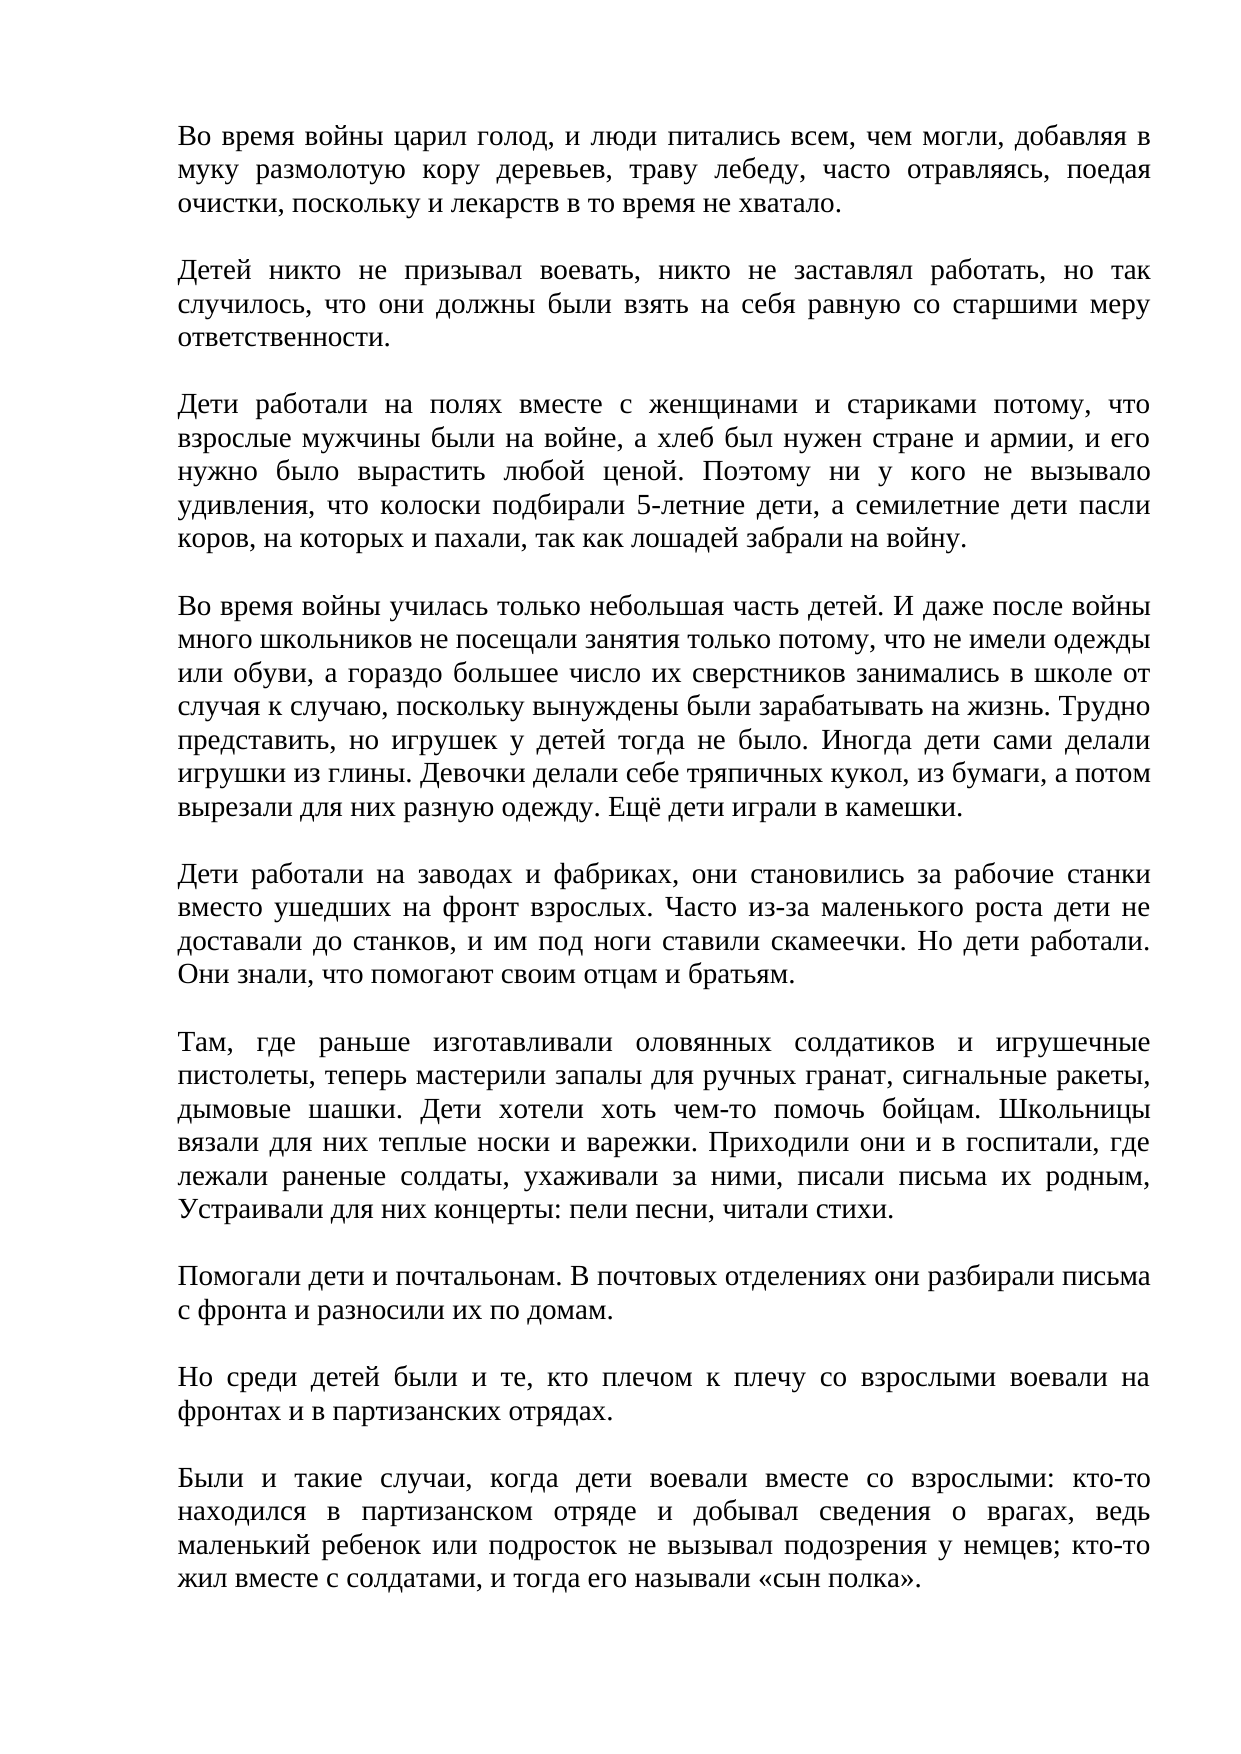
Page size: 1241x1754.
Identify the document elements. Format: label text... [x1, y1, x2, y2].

text Дети работали на полях вместе с женщинами и стариками потому, что взрослые мужчины были на войне, а хлеб был нужен стране и армии, и его нужно было вырастить любой ценой. Поэтому ни у кого не вызывало удивления, что колоски подбирали 5-летние дети, а семилетние дети пасли коров, на которых и пахали, так как лошадей забрали на войну. [177, 386, 1152, 554]
text Были и такие случаи, когда дети воевали вместе со взрослыми: кто-то находился в партизанском отряде и добывал сведения о врагах, ведь маленький ребенок или подросток не вызывал подозрения у немцев; кто-то жил вместе с солдатами, и тогда его называли «сын полка». [177, 1460, 1152, 1594]
text Там, где раньше изготавливали оловянных солдатиков и игрушечные пистолеты, теперь мастерили запалы для ручных гранат, сигнальные ракеты, дымовые шашки. Дети хотели хоть чем-то помочь бойцам. Школьницы вязали для них теплые носки и варежки. Приходили они и в госпитали, где лежали раненые солдаты, ухаживали за ними, писали письма их родным, Устраивали для них концерты: пели песни, читали стихи. [177, 1024, 1152, 1225]
text Помогали дети и почтальонам. В почтовых отделениях они разбирали письма с фронта и разносили их по домам. [177, 1258, 1152, 1326]
text Во время войны царил голод, и люди питались всем, чем могли, добавляя в муку размолотую кору деревьев, траву лебеду, часто отравляясь, поедая очистки, поскольку и лекарств в то время не хватало. [177, 118, 1152, 219]
text Во время войны училась только небольшая часть детей. И даже после войны много школьников не посещали занятия только потому, что не имели одежды или обуви, а гораздо большее число их сверстников занимались в школе от случая к случаю, поскольку вынуждены были зарабатывать на жизнь. Трудно представить, но игрушек у детей тогда не было. Иногда дети сами делали игрушки из глины. Девочки делали себе тряпичных кукол, из бумаги, а потом вырезали для них разную одежду. Ещё дети играли в камешки. [177, 588, 1152, 822]
text Дети работали на заводах и фабриках, они становились за рабочие станки вместо ушедших на фронт взрослых. Часто из-за маленького роста дети не доставали до станков, и им под ноги ставили скамеечки. Но дети работали. Они знали, что помогают своим отцам и братьям. [177, 856, 1152, 990]
text Но среди детей были и те, кто плечом к плечу со взрослыми воевали на фронтах и в партизанских отрядах. [177, 1359, 1152, 1426]
text Детей никто не призывал воевать, никто не заставлял работать, но так случилось, что они должны были взять на себя равную со старшими меру ответственности. [177, 252, 1152, 353]
